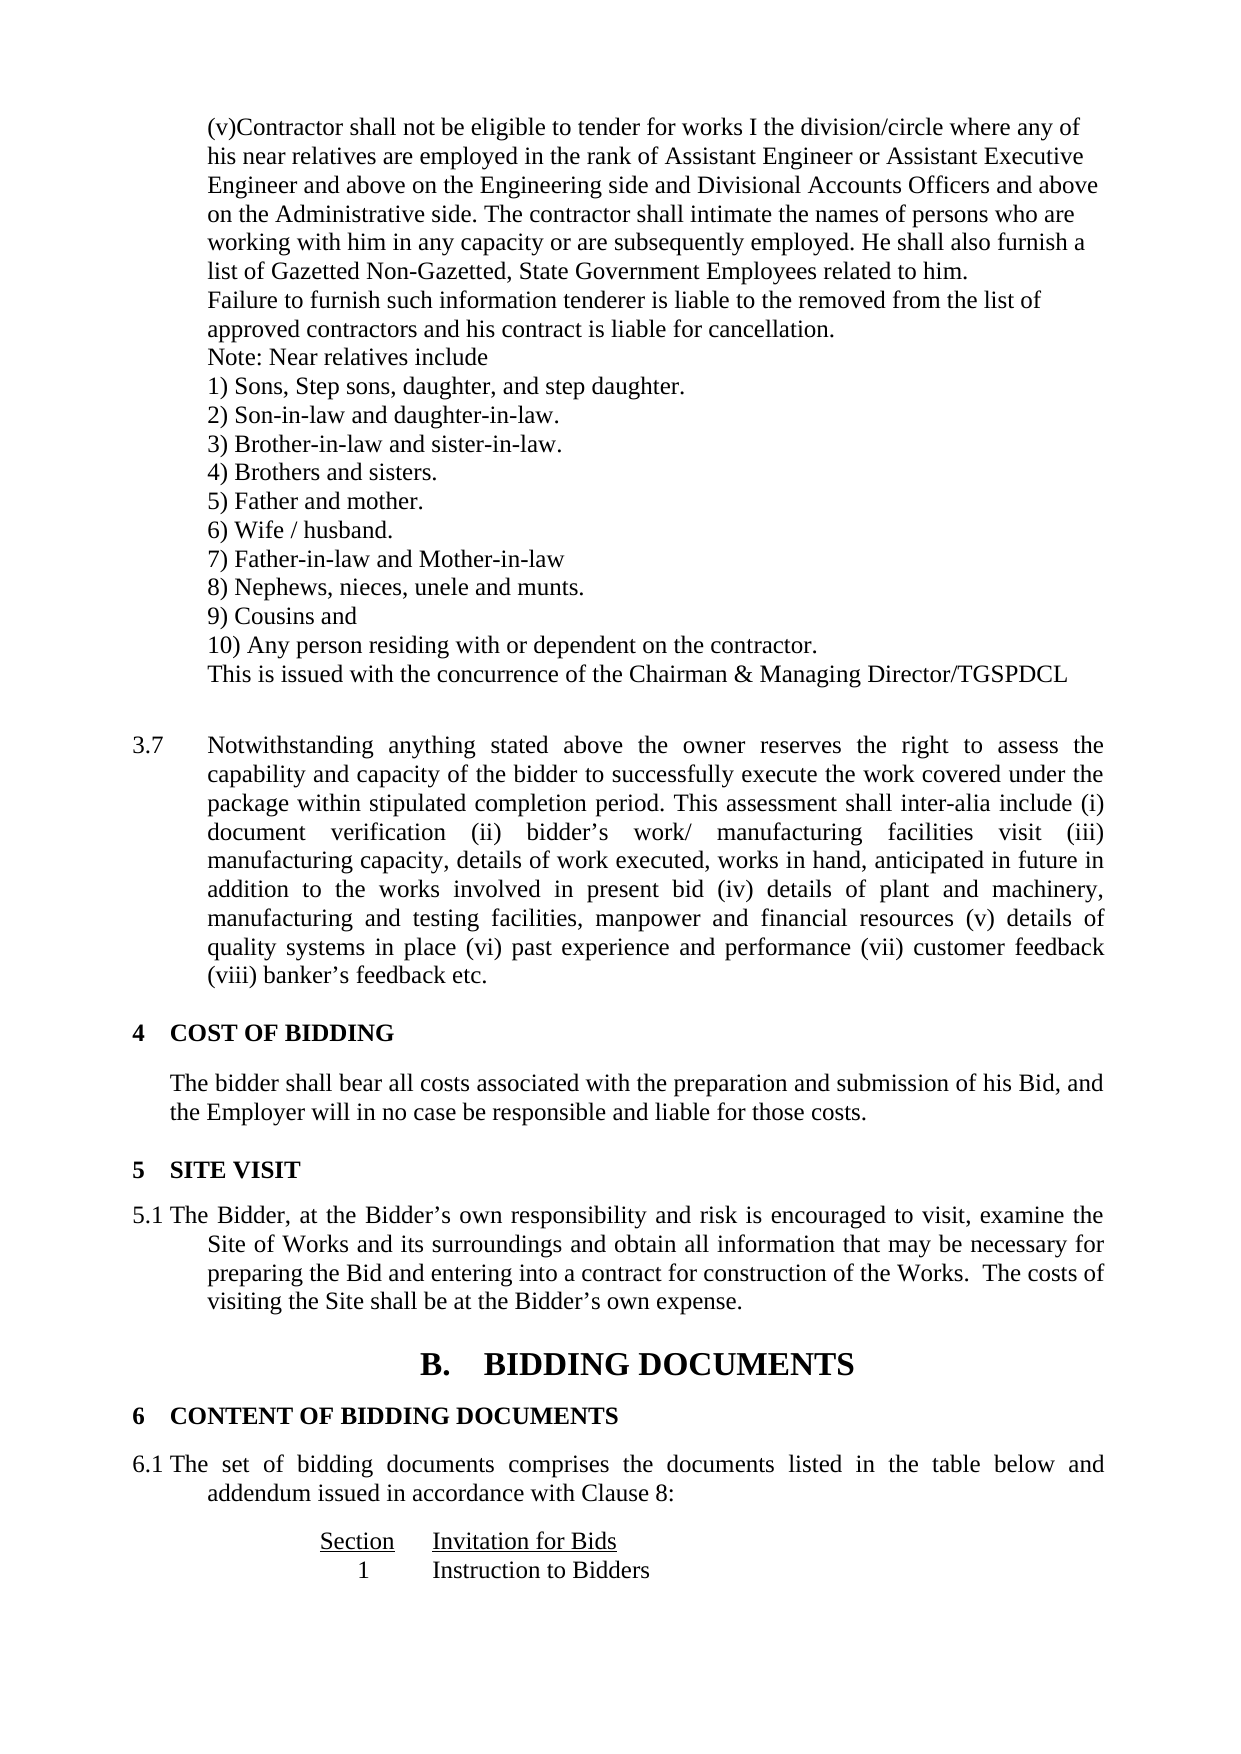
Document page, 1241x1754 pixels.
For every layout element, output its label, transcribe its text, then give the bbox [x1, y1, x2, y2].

subtitle B. BIDDING DOCUMENTS [169, 1344, 1105, 1382]
text 3) Brother-in-law and sister-in-law. [132, 429, 1105, 457]
text 2) Son-in-law and daughter-in-law. [132, 400, 1105, 429]
text Note: Near relatives include [132, 342, 1105, 371]
text 9) Cousins and [132, 601, 1105, 630]
list SITE VISIT [132, 1155, 1105, 1183]
text 10) Any person residing with or dependent on the contractor. [132, 630, 1105, 659]
list The set of bidding documents comprises the documents listed in the table below and addendum issued in accordance with Clause 8: [132, 1449, 1105, 1507]
list Instruction to Bidders [357, 1555, 1105, 1583]
text This is issued with the concurrence of the Chairman & Managing Director/TGSPDCL [132, 659, 1105, 687]
text 5) Father and mother. [132, 486, 1105, 515]
text 1) Sons, Step sons, daughter, and step daughter. [132, 371, 1105, 400]
list CONTENT OF BIDDING DOCUMENTS [132, 1401, 1105, 1430]
text 8) Nephews, nieces, unele and munts. [132, 572, 1105, 601]
text 3.7 Notwithstanding anything stated above the owner reserves the right to assess the capability and capacity of the bidder to successfully execute the work covered under the package within stipulated completion period. This assessment shall inter-alia include (i) document verification (ii) bidder’s work/ manufacturing facilities visit (iii) manufacturing capacity, details of work executed, works in hand, anticipated in future in addition to the works involved in present bid (iv) details of plant and machinery, manufacturing and testing facilities, manpower and financial resources (v) details of quality systems in place (vi) past experience and performance (vii) customer feedback (viii) banker’s feedback etc. [132, 731, 1105, 989]
text Section Invitation for Bids [132, 1526, 1105, 1555]
text (v)Contractor shall not be eligible to tender for works I the division/circle where any of his near relatives are employed in the rank of Assistant Engineer or Assistant Executive Engineer and above on the Engineering side and Divisional Accounts Officers and above on the Administrative side. The contractor shall intimate the names of persons who are working with him in any capacity or are subsequently employed. He shall also furnish a list of Gazetted Non-Gazetted, State Government Employees related to him. [207, 112, 1105, 285]
text 7) Father-in-law and Mother-in-law [132, 544, 1105, 572]
list The Bidder, at the Bidder’s own responsibility and risk is encouraged to visit, examine the Site of Works and its surroundings and obtain all information that may be necessary for preparing the Bid and entering into a contract for construction of the Works. The costs of visiting the Site shall be at the Bidder’s own expense. [132, 1200, 1105, 1315]
list COST OF BIDDING [132, 1018, 1105, 1047]
text 4) Brothers and sisters. [132, 457, 1105, 486]
text Failure to furnish such information tenderer is liable to the removed from the list of approved contractors and his contract is liable for cancellation. [207, 285, 1105, 342]
text The bidder shall bear all costs associated with the preparation and submission of his Bid, and the Employer will in no case be responsible and liable for those costs. [169, 1068, 1105, 1126]
text 6) Wife / husband. [132, 515, 1105, 544]
